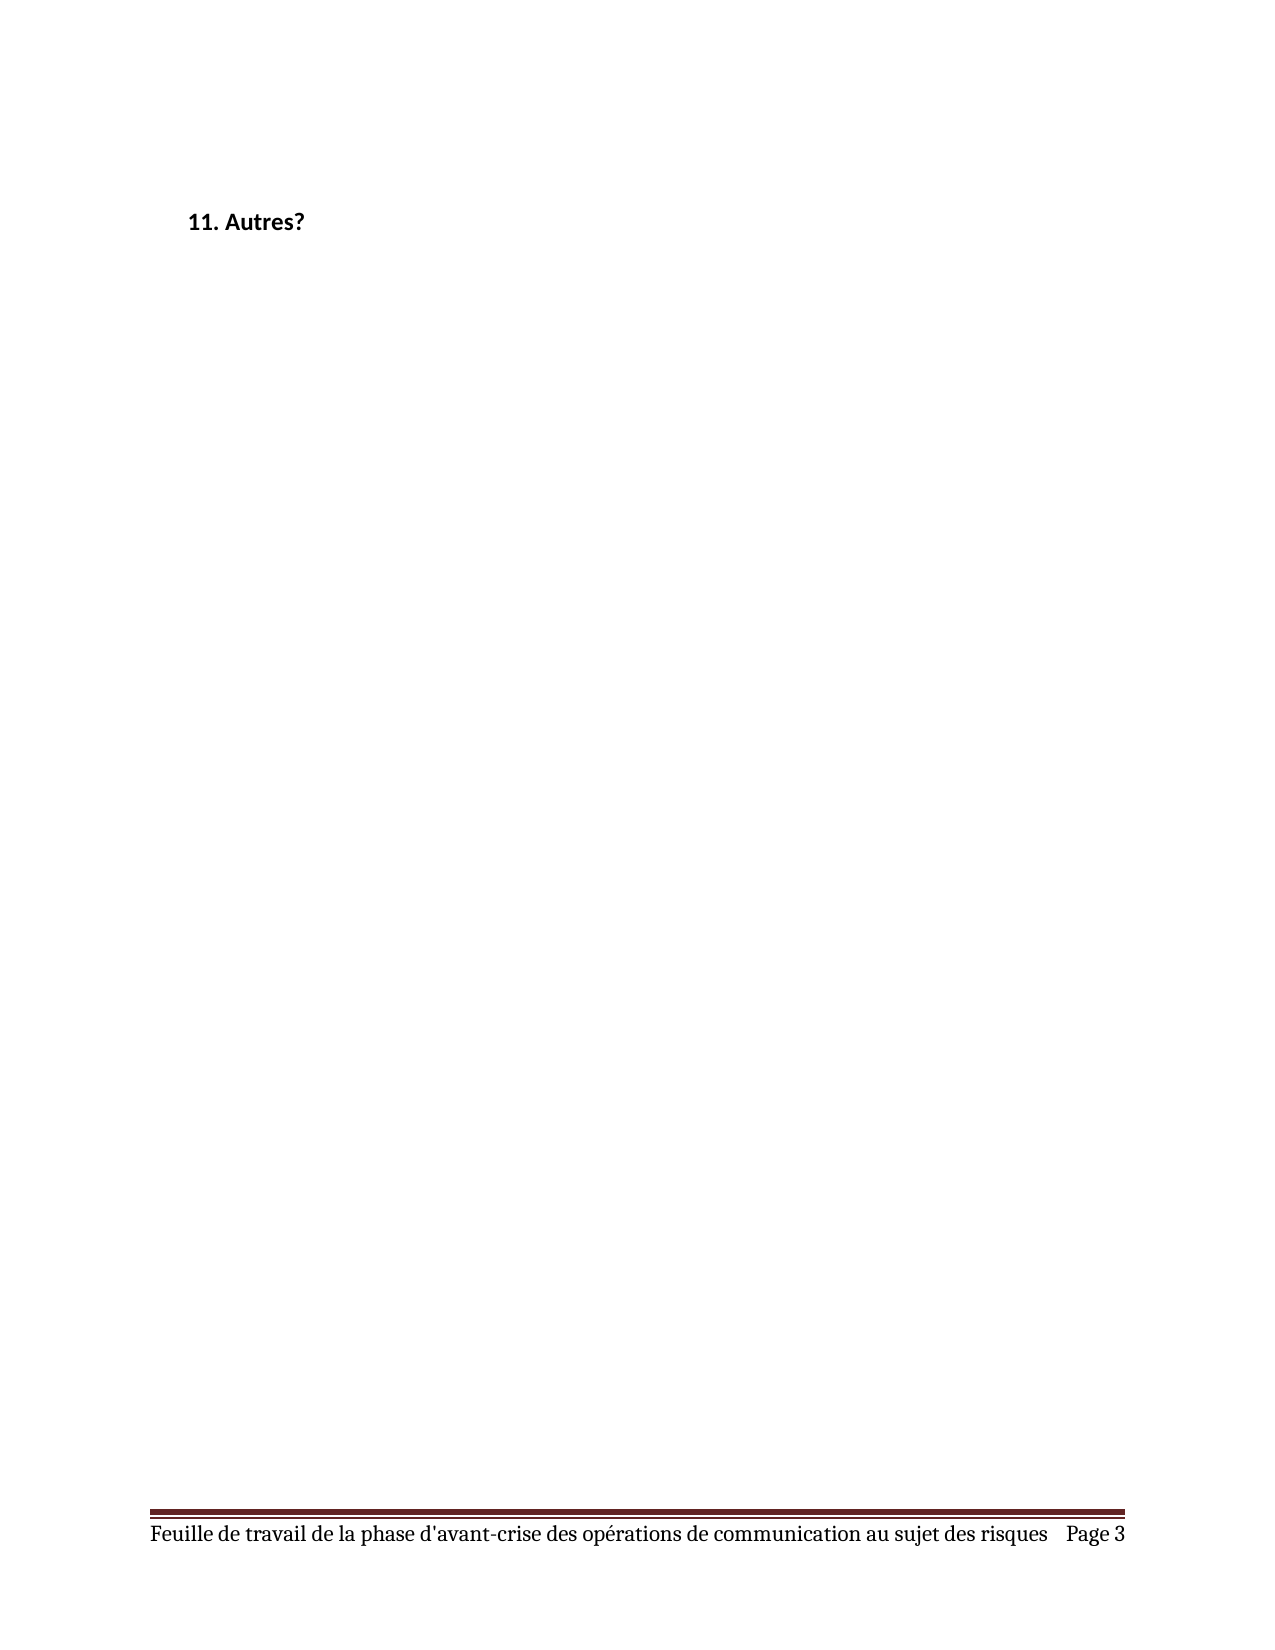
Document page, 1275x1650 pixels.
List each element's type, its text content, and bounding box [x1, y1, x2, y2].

list Autres? [187, 206, 1125, 236]
